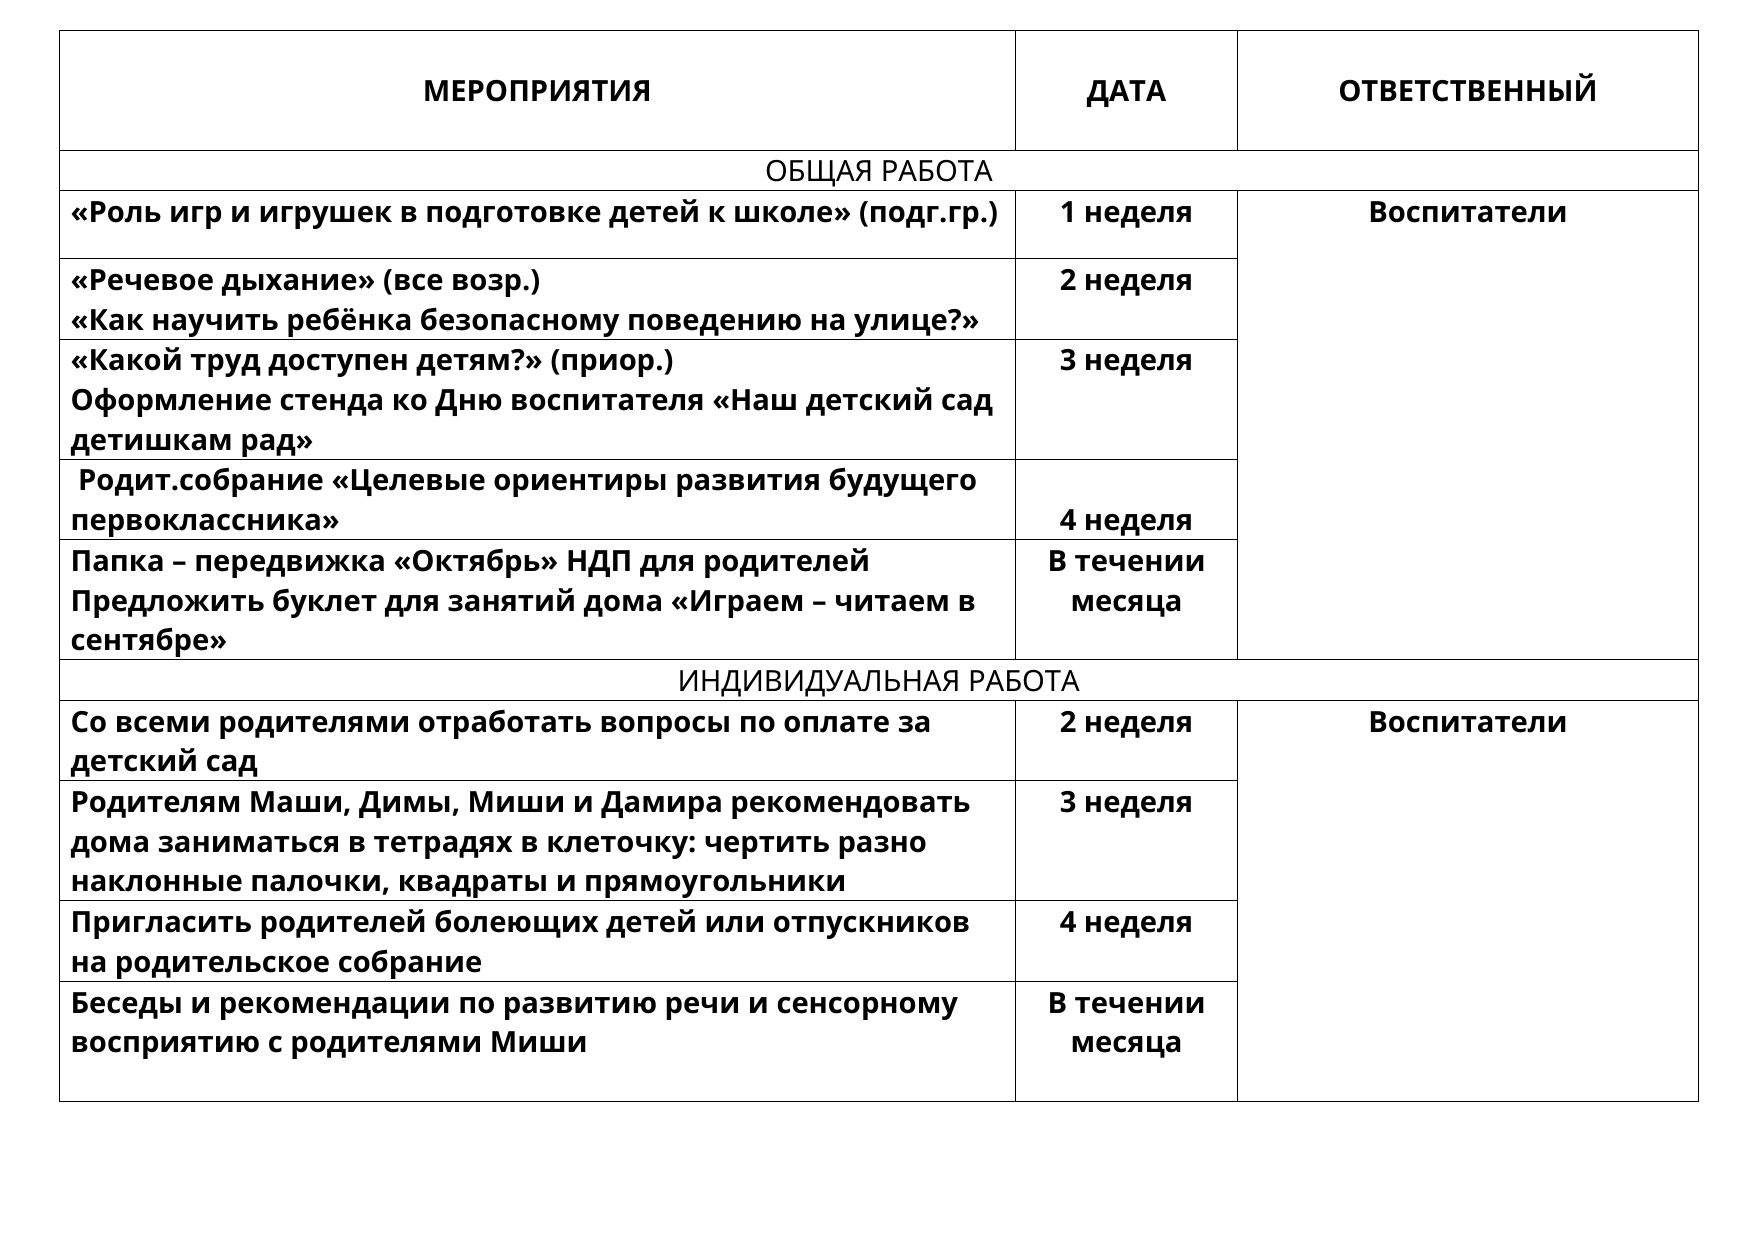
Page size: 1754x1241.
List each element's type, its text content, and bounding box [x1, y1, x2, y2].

table_cell 1 неделя [1016, 191, 1237, 258]
table_cell ОБЩАЯ РАБОТА [60, 151, 1698, 190]
table_cell 2 неделя [1016, 259, 1237, 338]
table_cell 3 неделя [1016, 781, 1237, 900]
table_cell Воспитатели [1238, 701, 1698, 1101]
table_cell Родит.собрание «Целевые ориентиры развития будущего первоклассника» [60, 460, 1015, 539]
table_header МЕРОПРИЯТИЯ [60, 31, 1015, 150]
table_cell «Речевое дыхание» (все возр.) «Как научить ребёнка безопасному поведению на улице?» [60, 259, 1015, 338]
table_cell Пригласить родителей болеющих детей или отпускников на родительское собрание [60, 901, 1015, 981]
table_cell 4 неделя [1016, 901, 1237, 981]
table_cell 4 неделя [1016, 460, 1237, 539]
table_cell 3 неделя [1016, 340, 1237, 459]
table_cell «Какой труд доступен детям?» (приор.) Оформление стенда ко Дню воспитателя «Наш детский сад детишкам рад» [60, 340, 1015, 459]
table_cell Родителям Маши, Димы, Миши и Дамира рекомендовать дома заниматься в тетрадях в клеточку: чертить разно наклонные палочки, квадраты и прямоугольники [60, 781, 1015, 900]
table_cell Со всеми родителями отработать вопросы по оплате за детский сад [60, 701, 1015, 780]
table_header ДАТА [1016, 31, 1237, 150]
table_cell В течении месяца [1016, 982, 1237, 1101]
table_cell В течении месяца [1016, 540, 1237, 659]
table_cell Папка – передвижка «Октябрь» НДП для родителей Предложить буклет для занятий дома «Играем – читаем в сентябре» [60, 540, 1015, 659]
table_cell ИНДИВИДУАЛЬНАЯ РАБОТА [60, 660, 1698, 700]
table_cell Воспитатели [1238, 191, 1698, 659]
table_cell «Роль игр и игрушек в подготовке детей к школе» (подг.гр.) [60, 191, 1015, 258]
table_cell Беседы и рекомендации по развитию речи и сенсорному восприятию с родителями Миши [60, 982, 1015, 1101]
table_header ОТВЕТСТВЕННЫЙ [1238, 31, 1698, 150]
table_cell 2 неделя [1016, 701, 1237, 780]
